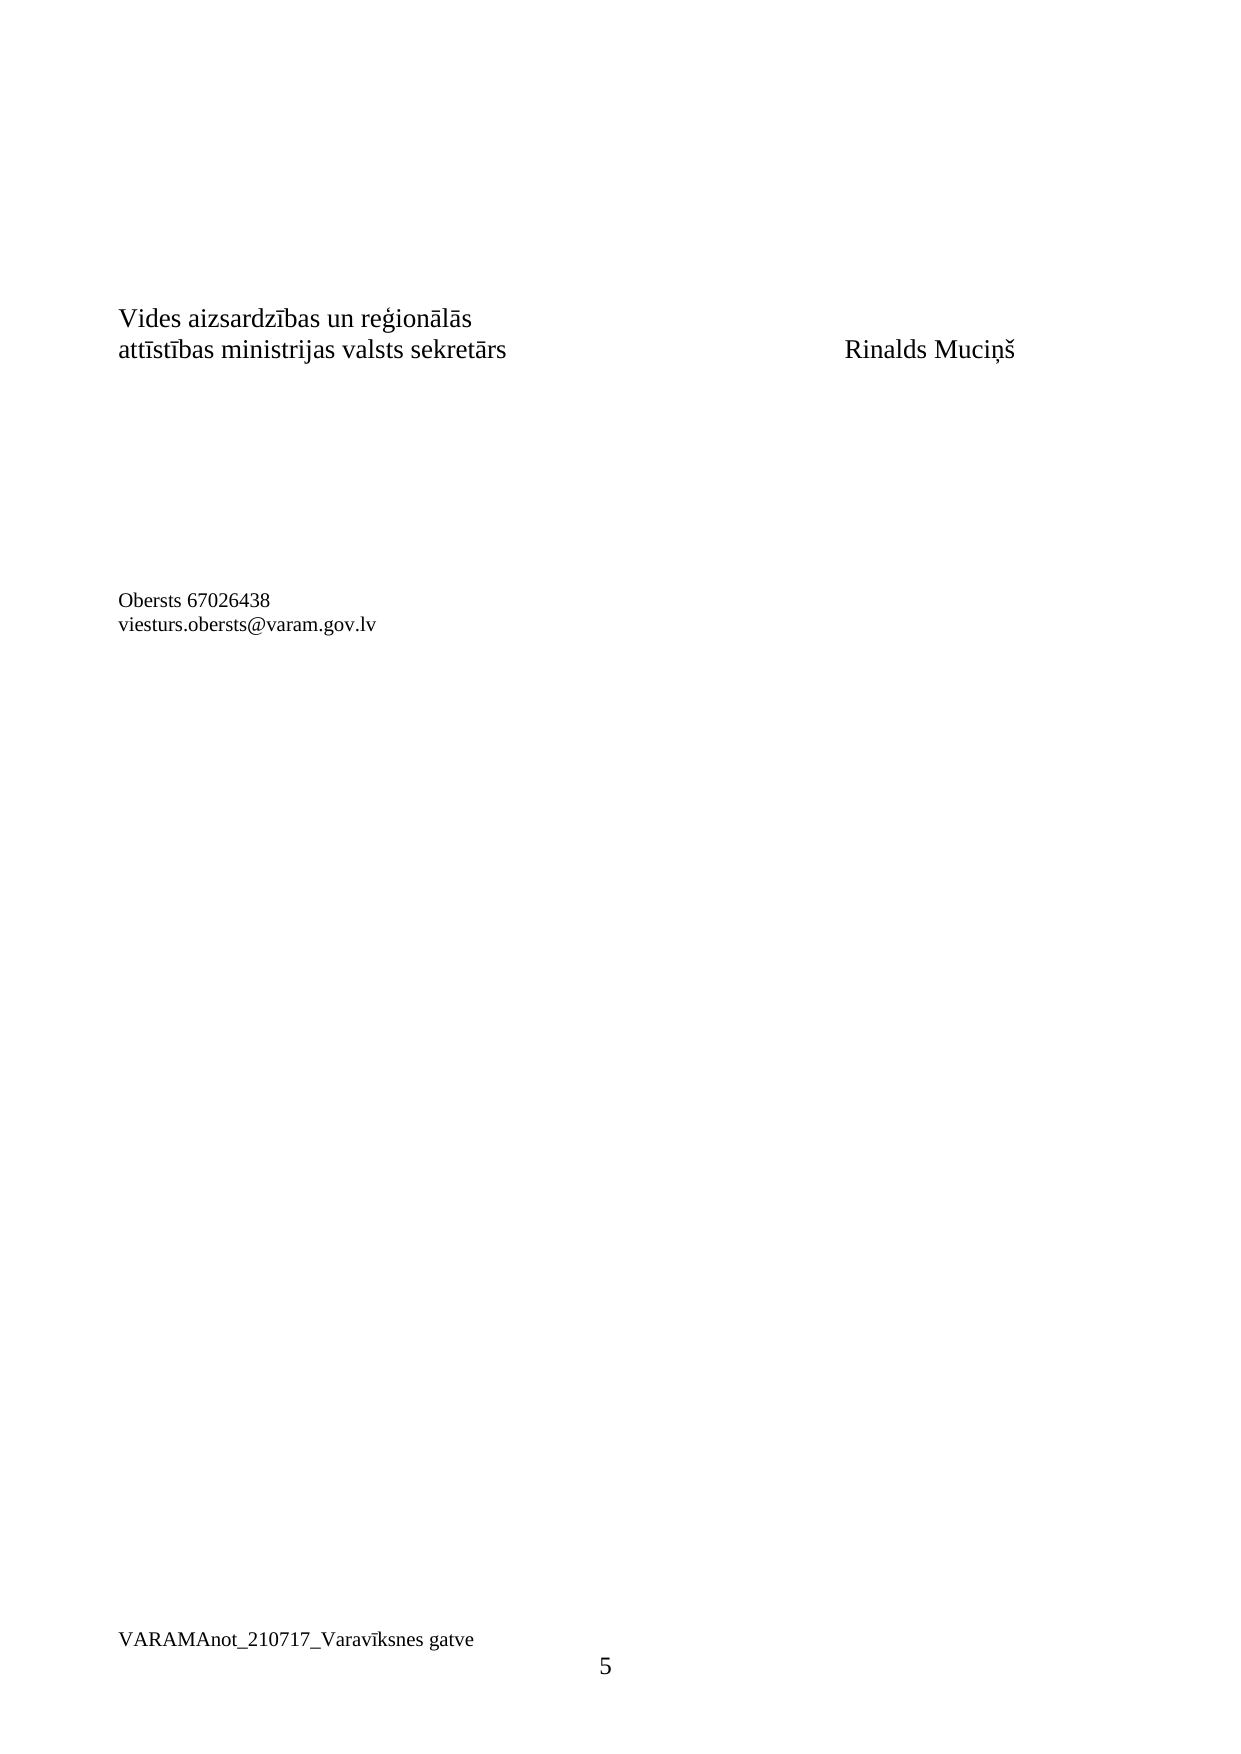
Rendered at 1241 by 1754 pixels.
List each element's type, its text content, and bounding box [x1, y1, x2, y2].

text Vides aizsardzības un reģionālās [118, 302, 1092, 333]
text attīstības ministrijas valsts sekretārs Rinalds Muciņš [118, 333, 1092, 364]
text viesturs.obersts@varam.gov.lv [118, 612, 1063, 636]
text Obersts 67026438 [118, 588, 1063, 612]
